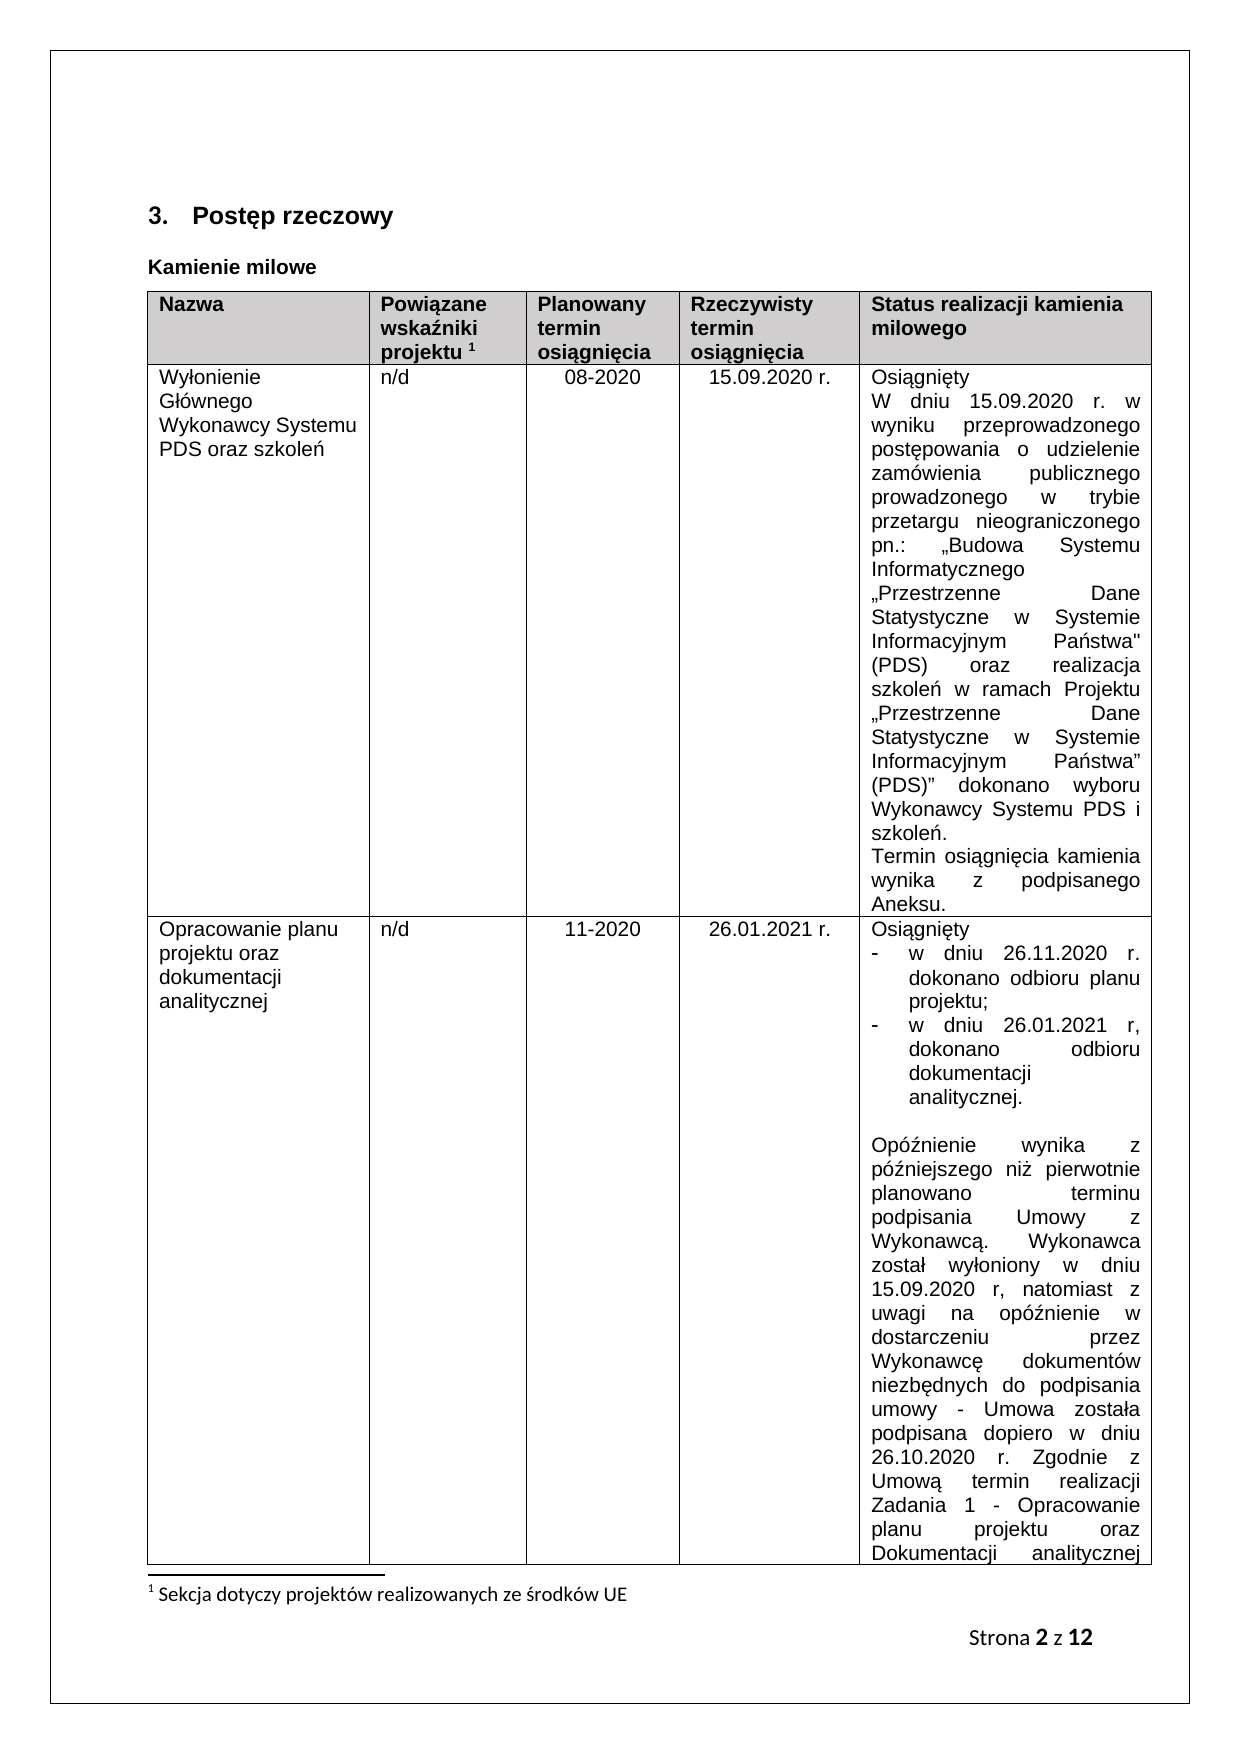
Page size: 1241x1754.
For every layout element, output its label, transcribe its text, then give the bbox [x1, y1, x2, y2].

table_header Rzeczywisty termin osiągnięcia [680, 292, 859, 364]
table_cell 08-2020 [527, 365, 679, 916]
table_cell 15.09.2020 r. [680, 365, 859, 916]
table_header Status realizacji kamienia milowego [860, 292, 1151, 364]
table_header Powiązane wskaźniki projektu [370, 292, 526, 364]
table_cell Wyłonienie Głównego Wykonawcy Systemu PDS oraz szkoleń [148, 365, 369, 916]
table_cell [860, 917, 1151, 1564]
table_cell n/d [370, 365, 526, 916]
table_header Planowany termin osiągnięcia [527, 292, 679, 364]
table_cell 26.01.2021 r. [680, 917, 859, 1564]
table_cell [148, 917, 369, 1564]
table_cell 11-2020 [527, 917, 679, 1564]
table_header Nazwa [148, 292, 369, 364]
table_cell Osiągnięty W dniu 15.09.2020 r. w wyniku przeprowadzonego postępowania o udzielenie zamówienia publicznego prowadzonego w trybie przetargu nieograniczonego pn.: „Budowa Systemu Informatycznego „Przestrzenne Dane Statystyczne w Systemie Informacyjnym Państwa" (PDS) oraz realizacja szkoleń w ramach Projektu „Przestrzenne Dane Statystyczne w Systemie Informacyjnym Państwa” (PDS)” dokonano wyboru Wykonawcy Systemu PDS i szkoleń. Termin osiągnięcia kamienia wynika z podpisanego Aneksu. [860, 365, 1151, 916]
text Kamienie milowe [148, 255, 1093, 279]
table_cell n/d [370, 917, 526, 1564]
subtitle Postęp rzeczowy [148, 198, 1093, 231]
